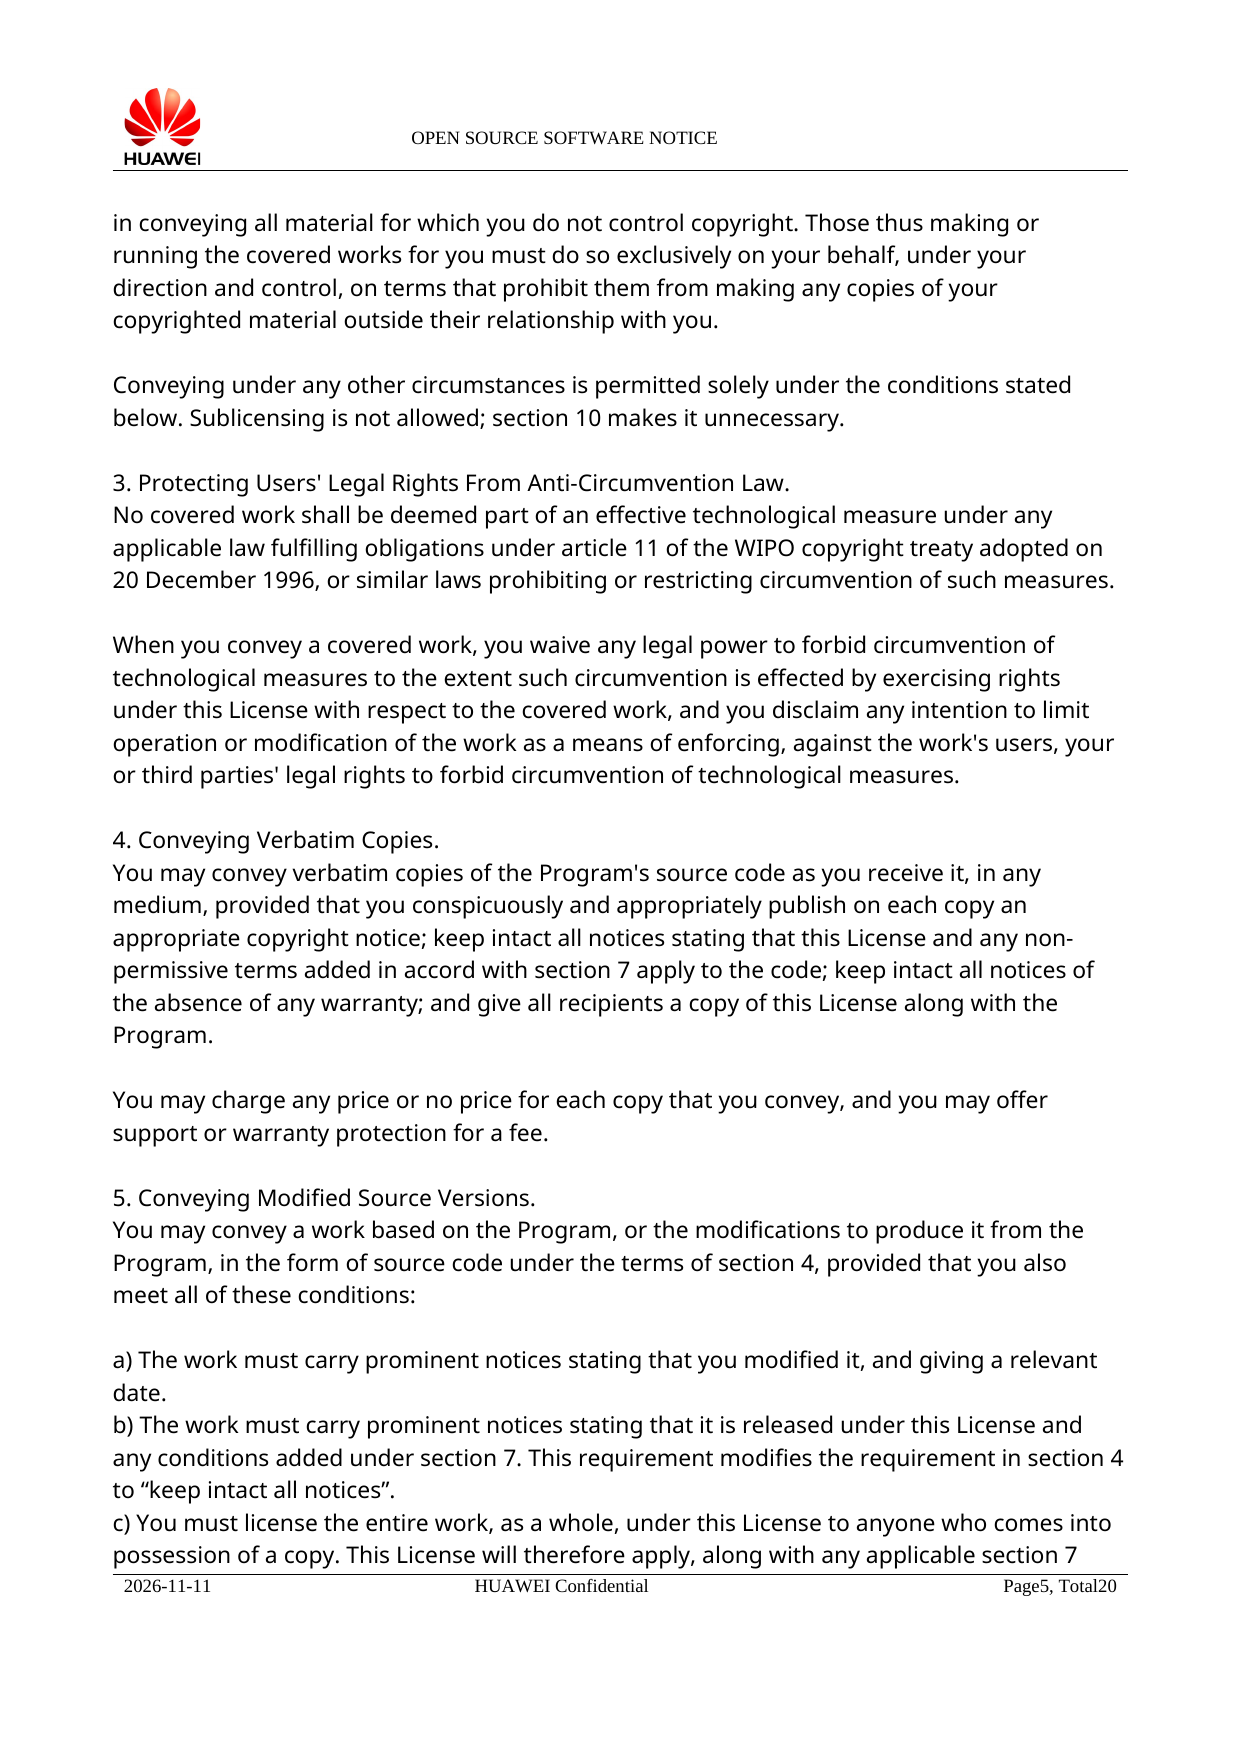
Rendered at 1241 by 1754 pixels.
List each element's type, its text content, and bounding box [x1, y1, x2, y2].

text 5. Conveying Modified Source Versions. [112, 1181, 1128, 1214]
text You may charge any price or no price for each copy that you convey, and you may offer support or warranty protection for a fee. [112, 1084, 1128, 1149]
text You may convey verbatim copies of the Program's source code as you receive it, in any medium, provided that you conspicuously and appropriately publish on each copy an appropriate copyright notice; keep intact all notices stating that this License and any non-permissive terms added in accord with section 7 apply to the code; keep intact all notices of the absence of any warranty; and give all recipients a copy of this License along with the Program. [112, 856, 1128, 1051]
picture [124, 88, 201, 165]
text a) The work must carry prominent notices stating that you modified it, and giving a relevant date. [112, 1344, 1128, 1409]
text No covered work shall be deemed part of an effective technological measure under any applicable law fulfilling obligations under article 11 of the WIPO copyright treaty adopted on 20 December 1996, or similar laws prohibiting or restricting circumvention of such measures. [112, 499, 1128, 596]
text Conveying under any other circumstances is permitted solely under the conditions stated below. Sublicensing is not allowed; section 10 makes it unnecessary. [112, 369, 1128, 434]
text b) The work must carry prominent notices stating that it is released under this License and any conditions added under section 7. This requirement modifies the requirement in section 4 to “keep intact all notices”. [112, 1409, 1128, 1506]
text When you convey a covered work, you waive any legal power to forbid circumvention of technological measures to the extent such circumvention is effected by exercising rights under this License with respect to the covered work, and you disclaim any intention to limit operation or modification of the work as a means of enforcing, against the work's users, your or third parties' legal rights to forbid circumvention of technological measures. [112, 629, 1128, 791]
text 3. Protecting Users' Legal Rights From Anti-Circumvention Law. [112, 466, 1128, 499]
text 4. Conveying Verbatim Copies. [112, 824, 1128, 856]
text You may convey a work based on the Program, or the modifications to produce it from the Program, in the form of source code under the terms of section 4, provided that you also meet all of these conditions: [112, 1214, 1128, 1311]
